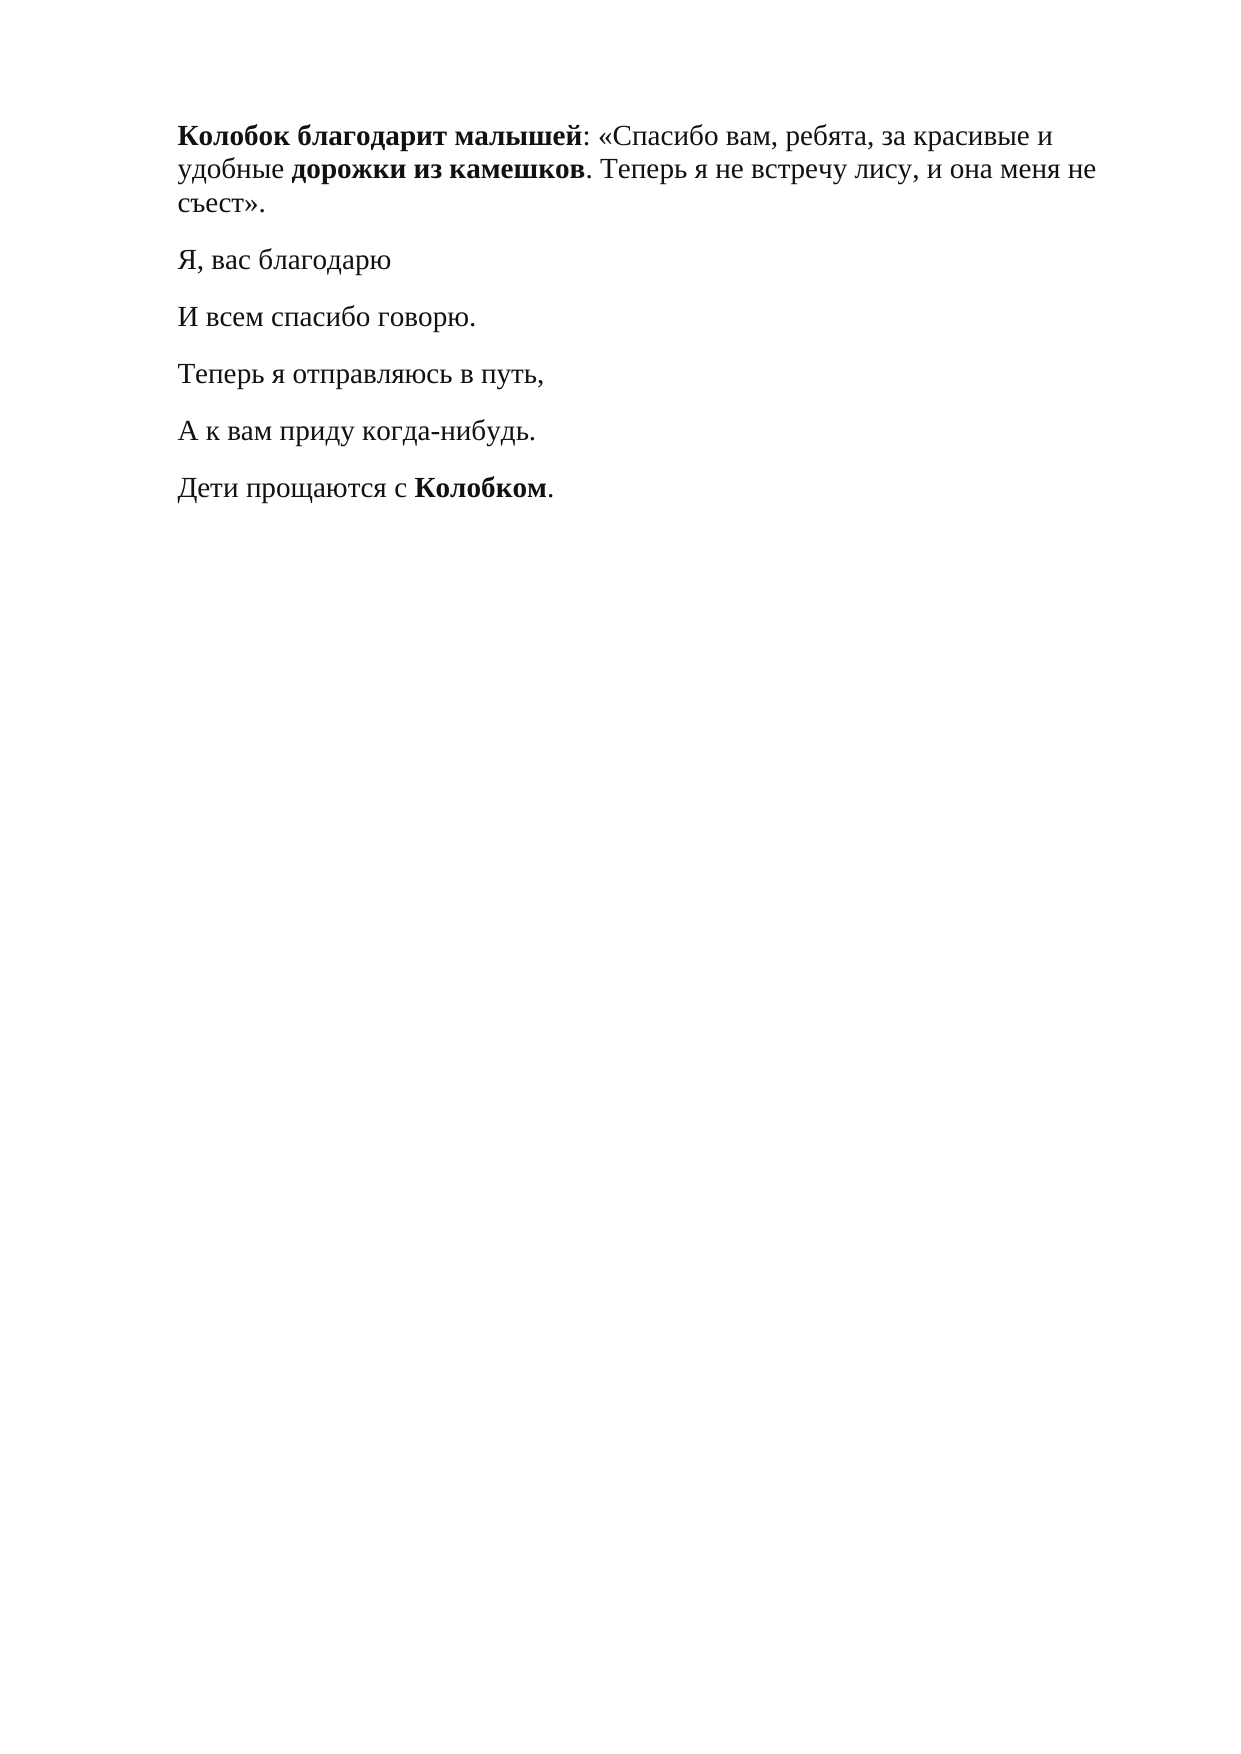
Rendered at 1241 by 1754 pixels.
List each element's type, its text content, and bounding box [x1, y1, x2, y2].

text Теперь я отправляюсь в путь, [177, 356, 1152, 390]
text И всем спасибо говорю. [177, 299, 1152, 333]
text А к вам приду когда-нибудь. [177, 413, 1152, 447]
text Колобок благодарит малышей: «Спасибо вам, ребята, за красивые и удобные дорожки из камешков. Теперь я не встречу лису, и она меня не съест». [177, 118, 1152, 219]
text Дети прощаются с Колобком. [177, 470, 1152, 504]
text Я, вас благодарю [177, 242, 1152, 276]
